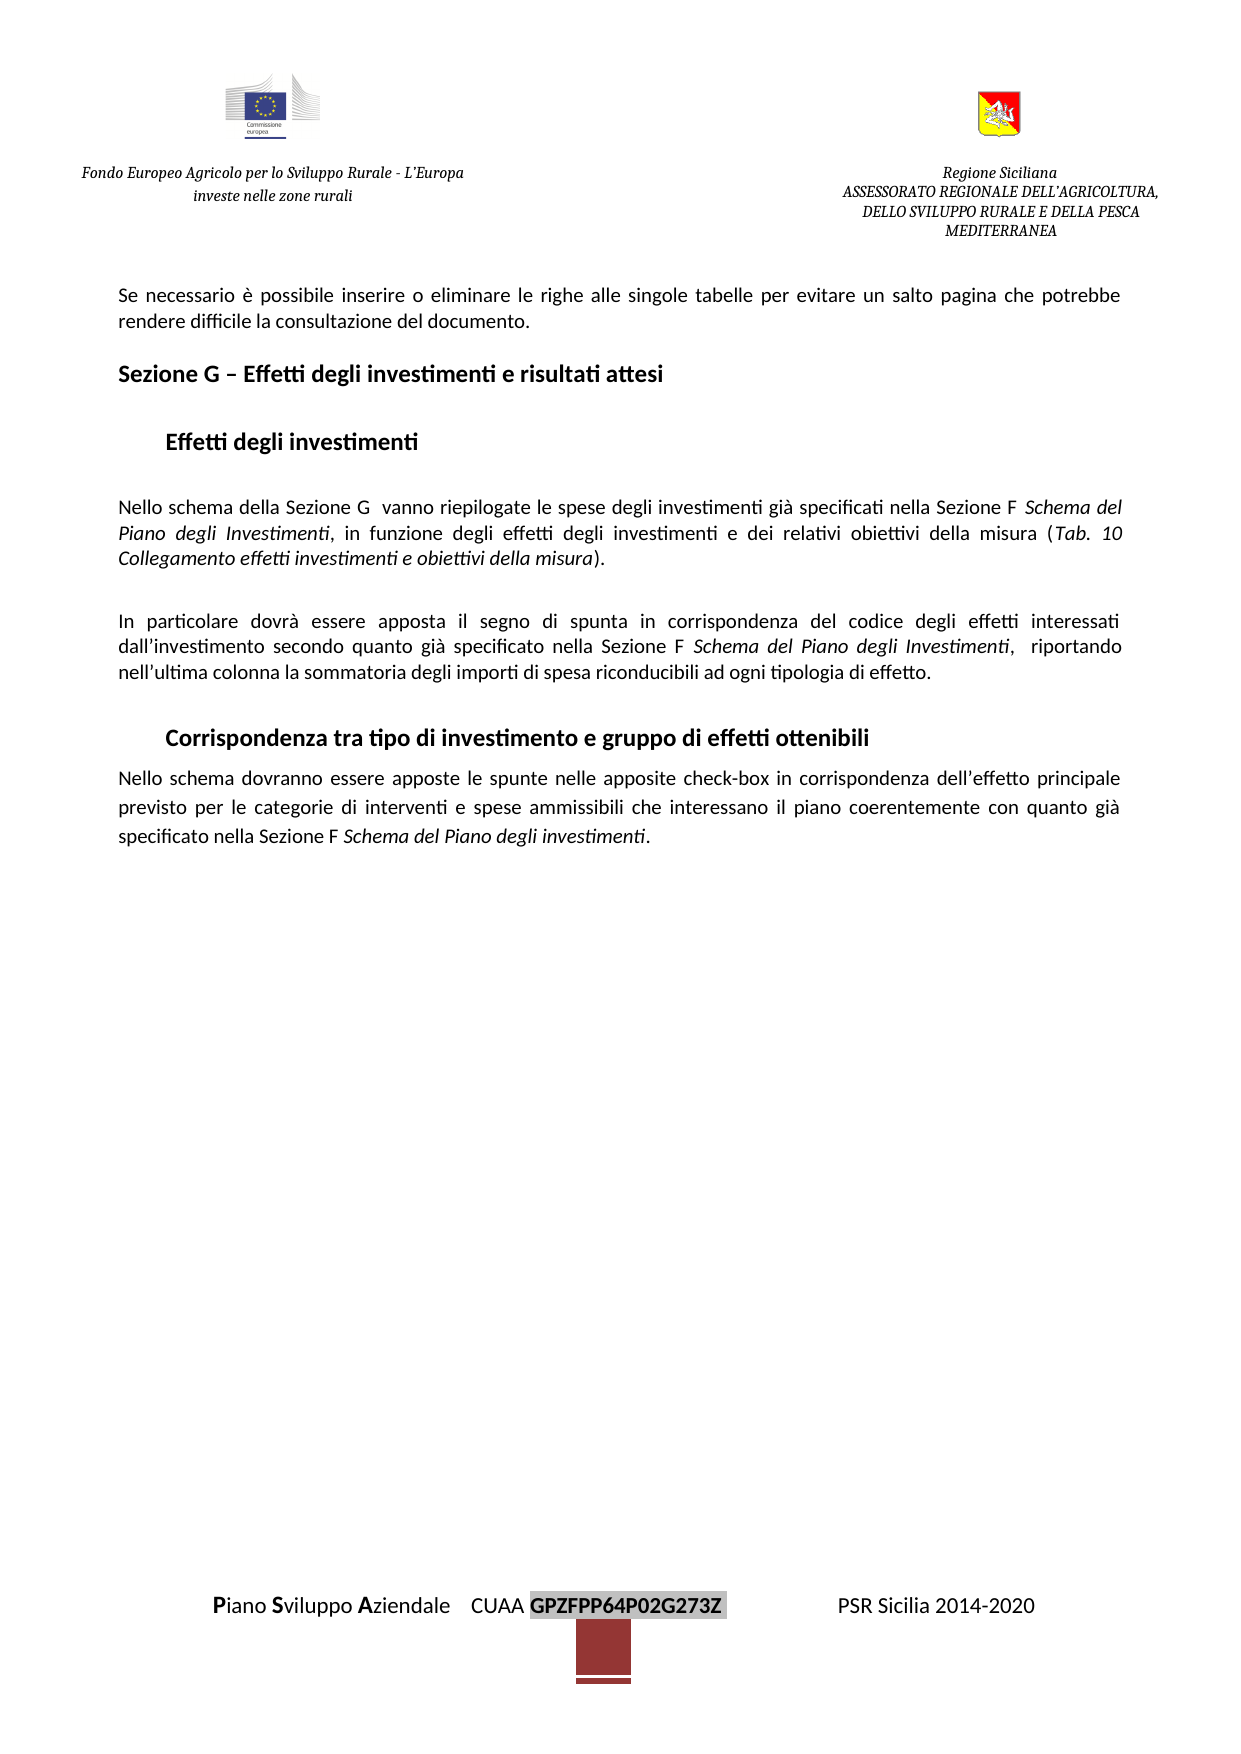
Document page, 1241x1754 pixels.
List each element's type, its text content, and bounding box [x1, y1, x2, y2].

text Se necessario è possibile inserire o eliminare le righe alle singole tabelle per evitare un salto pagina che potrebbe rendere difficile la consultazione del documento. [118, 282, 1122, 333]
picture [977, 87, 1022, 139]
text Corrispondenza tra tipo di investimento e gruppo di effetti ottenibili [118, 722, 1122, 752]
text Nello schema della Sezione G vanno riepilogate le spese degli investimenti già specificati nella Sezione F Schema del Piano degli Investimenti, in funzione degli effetti degli investimenti e dei relativi obiettivi della misura (Tab. 10 Collegamento effetti investimenti e obiettivi della misura). [118, 494, 1122, 571]
text Nello schema dovranno essere apposte le spunte nelle apposite check-box in corrispondenza dell’effetto principale previsto per le categorie di interventi e spese ammissibili che interessano il piano coerentemente con quanto già specificato nella Sezione F Schema del Piano degli investimenti. [118, 765, 1122, 849]
text In particolare dovrà essere apposta il segno di spunta in corrispondenza del codice degli effetti interessati dall’investimento secondo quanto già specificato nella Sezione F Schema del Piano degli Investimenti, riportando nell’ultima colonna la sommatoria degli importi di spesa riconducibili ad ogni tipologia di effetto. [118, 608, 1122, 684]
text Effetti degli investimenti [118, 426, 1122, 457]
picture [225, 73, 320, 139]
text Sezione G – Effetti degli investimenti e risultati attesi [118, 358, 1122, 389]
